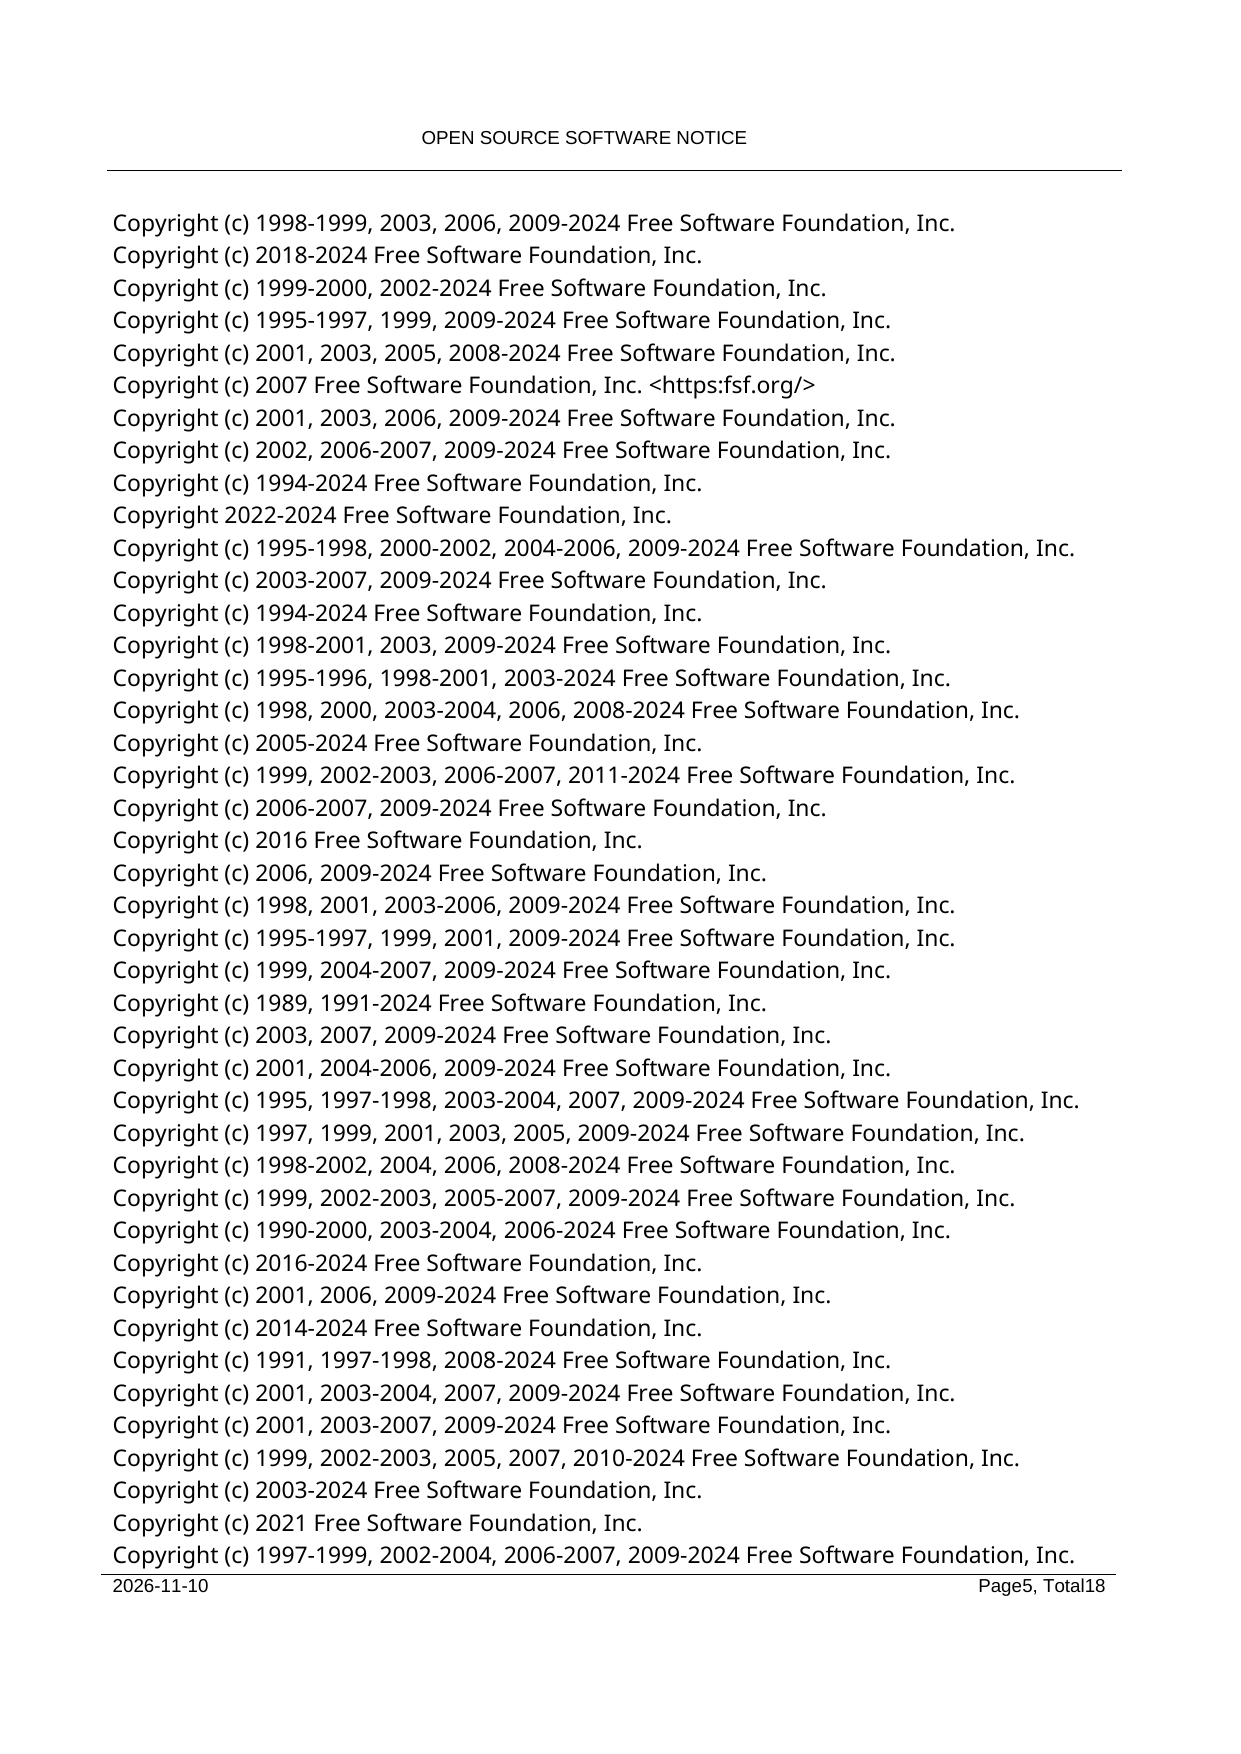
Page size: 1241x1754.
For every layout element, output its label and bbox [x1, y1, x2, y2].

text [112, 206, 1128, 1571]
